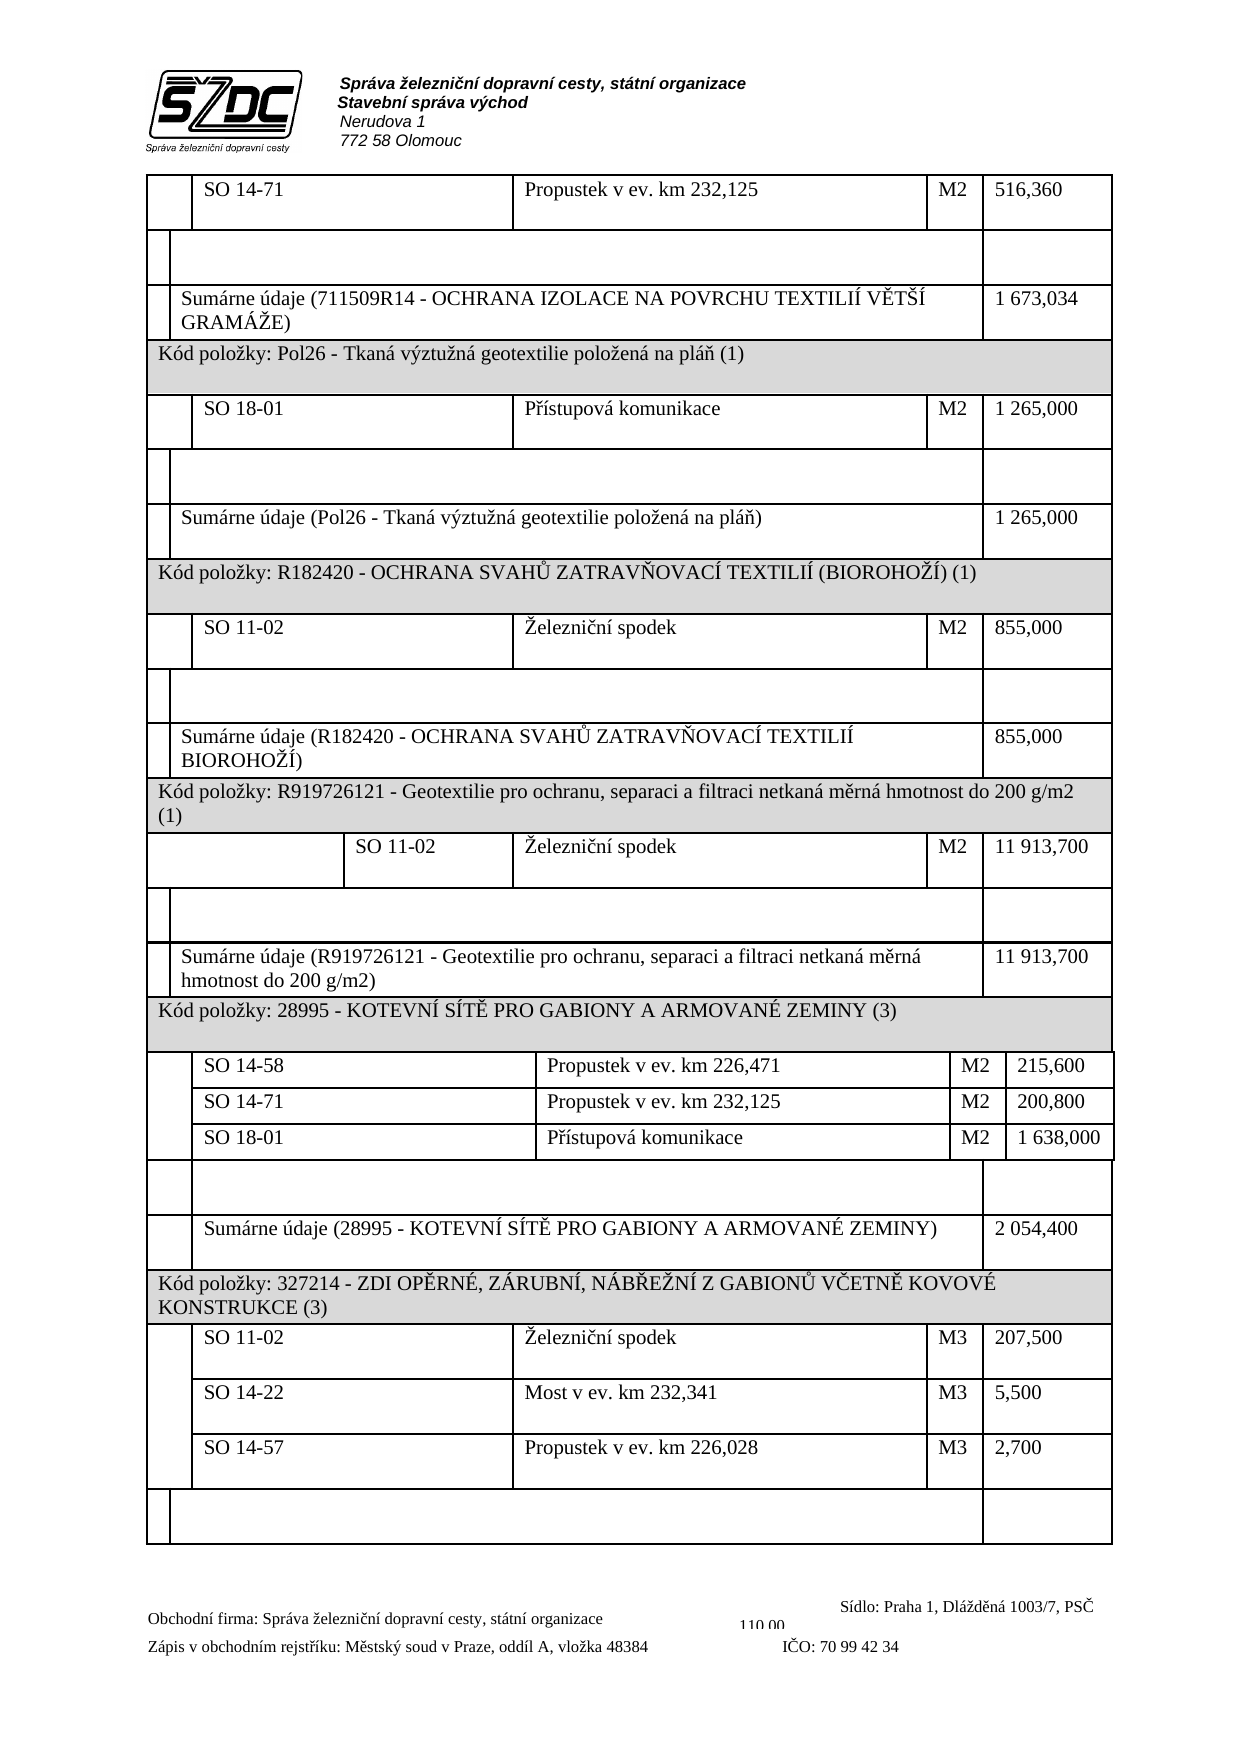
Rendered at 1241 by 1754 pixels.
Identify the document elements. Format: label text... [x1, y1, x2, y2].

table_cell [984, 889, 1111, 941]
table_cell Přístupová komunikace [514, 396, 926, 448]
table_cell Propustek v ev. km 232,125 [537, 1089, 949, 1123]
table_cell 5,500 [984, 1380, 1111, 1433]
table_cell [148, 670, 169, 722]
table_cell [984, 670, 1111, 722]
table_cell [148, 834, 343, 887]
table_cell 1 265,000 [984, 396, 1111, 448]
table_cell 516,360 [984, 176, 1111, 229]
table_cell Kód položky: R919726121 - Geotextilie pro ochranu, separaci a filtraci netkaná měrná hmotnost do 200 g/m2 (1) [148, 779, 1111, 832]
table_cell Kód položky: Pol26 - Tkaná výztužná geotextilie položená na pláň (1) [148, 341, 1111, 393]
table_cell SO 14-71 [193, 176, 512, 229]
table_cell 215,600 [1007, 1053, 1113, 1087]
table_cell Propustek v ev. km 226,028 [514, 1435, 926, 1488]
table_cell 1 673,034 [984, 286, 1111, 339]
table_cell Kód položky: R182420 - OCHRANA SVAHŮ ZATRAVŇOVACÍ TEXTILIÍ (BIOROHOŽÍ) (1) [148, 560, 1111, 613]
table_cell M3 [928, 1325, 982, 1378]
table_cell 11 913,700 [984, 834, 1111, 887]
table_cell Sumárne údaje (R919726121 - Geotextilie pro ochranu, separaci a filtraci netkaná měrná hmotnost do 200 g/m2) [171, 944, 982, 996]
table_cell [984, 1490, 1111, 1542]
table_cell 1 638,000 [1007, 1125, 1113, 1159]
table_cell Železniční spodek [514, 834, 926, 887]
table_cell [984, 231, 1111, 284]
table_cell M2 [951, 1053, 1005, 1087]
table_cell Most v ev. km 232,341 [514, 1380, 926, 1433]
table_cell M2 [951, 1089, 1005, 1123]
table_cell 855,000 [984, 724, 1111, 777]
table_cell Železniční spodek [514, 1325, 926, 1378]
table_cell Sumárne údaje (28995 - KOTEVNÍ SÍTĚ PRO GABIONY A ARMOVANÉ ZEMINY) [193, 1216, 982, 1268]
table_cell [984, 1161, 1111, 1214]
table_cell [148, 1216, 191, 1268]
table_cell M3 [928, 1380, 982, 1433]
table_cell 855,000 [984, 615, 1111, 667]
table_cell Sumárne údaje (R182420 - OCHRANA SVAHŮ ZATRAVŇOVACÍ TEXTILIÍ BIOROHOŽÍ) [171, 724, 982, 777]
table_cell Propustek v ev. km 232,125 [514, 176, 926, 229]
table_cell [148, 505, 169, 558]
table_cell M2 [951, 1125, 1005, 1159]
table_cell [171, 450, 982, 503]
table_cell SO 14-57 [193, 1435, 512, 1488]
table_cell Sumárne údaje (711509R14 - OCHRANA IZOLACE NA POVRCHU TEXTILIÍ VĚTŠÍ GRAMÁŽE) [171, 286, 982, 339]
table_cell [171, 670, 982, 722]
table_cell SO 14-71 [193, 1089, 535, 1123]
table_cell [148, 724, 169, 777]
table_cell [148, 889, 169, 941]
table_cell [148, 450, 169, 503]
table_cell [148, 231, 169, 284]
table_cell SO 18-01 [193, 1125, 535, 1159]
table_cell 2 054,400 [984, 1216, 1111, 1268]
table_cell [148, 615, 191, 667]
table_cell [193, 1161, 982, 1214]
picture [145, 69, 303, 153]
table_cell 11 913,700 [984, 944, 1111, 996]
table_cell Sumárne údaje (Pol26 - Tkaná výztužná geotextilie položená na pláň) [171, 505, 982, 558]
table_cell Přístupová komunikace [537, 1125, 949, 1159]
table_cell SO 14-22 [193, 1380, 512, 1433]
table_cell [148, 944, 169, 996]
table_cell M2 [928, 176, 982, 229]
table_cell 1 265,000 [984, 505, 1111, 558]
table_cell [171, 231, 982, 284]
table_cell [148, 1053, 191, 1159]
table_cell M3 [928, 1435, 982, 1488]
table_cell Železniční spodek [514, 615, 926, 667]
table_cell [148, 286, 169, 339]
table_cell [148, 396, 191, 448]
table_cell [171, 889, 982, 941]
table_cell [984, 450, 1111, 503]
table_cell SO 11-02 [193, 1325, 512, 1378]
table_cell [171, 1490, 982, 1542]
table_cell 200,800 [1007, 1089, 1113, 1123]
table_cell 207,500 [984, 1325, 1111, 1378]
table_cell [148, 1325, 191, 1488]
table_cell M2 [928, 834, 982, 887]
table_cell [148, 1490, 169, 1542]
table_cell Kód položky: 28995 - KOTEVNÍ SÍTĚ PRO GABIONY A ARMOVANÉ ZEMINY (3) [148, 998, 1111, 1051]
table_cell SO 11-02 [193, 615, 512, 667]
table_cell M2 [928, 396, 982, 448]
table_cell 2,700 [984, 1435, 1111, 1488]
table_cell [148, 1161, 191, 1214]
table_cell Kód položky: 327214 - ZDI OPĚRNÉ, ZÁRUBNÍ, NÁBŘEŽNÍ Z GABIONŮ VČETNĚ KOVOVÉ KONSTRUKCE (3) [148, 1271, 1111, 1323]
table_cell M2 [928, 615, 982, 667]
table_cell SO 11-02 [345, 834, 512, 887]
table_cell Propustek v ev. km 226,471 [537, 1053, 949, 1087]
table_cell SO 18-01 [193, 396, 512, 448]
table_cell SO 14-58 [193, 1053, 535, 1087]
